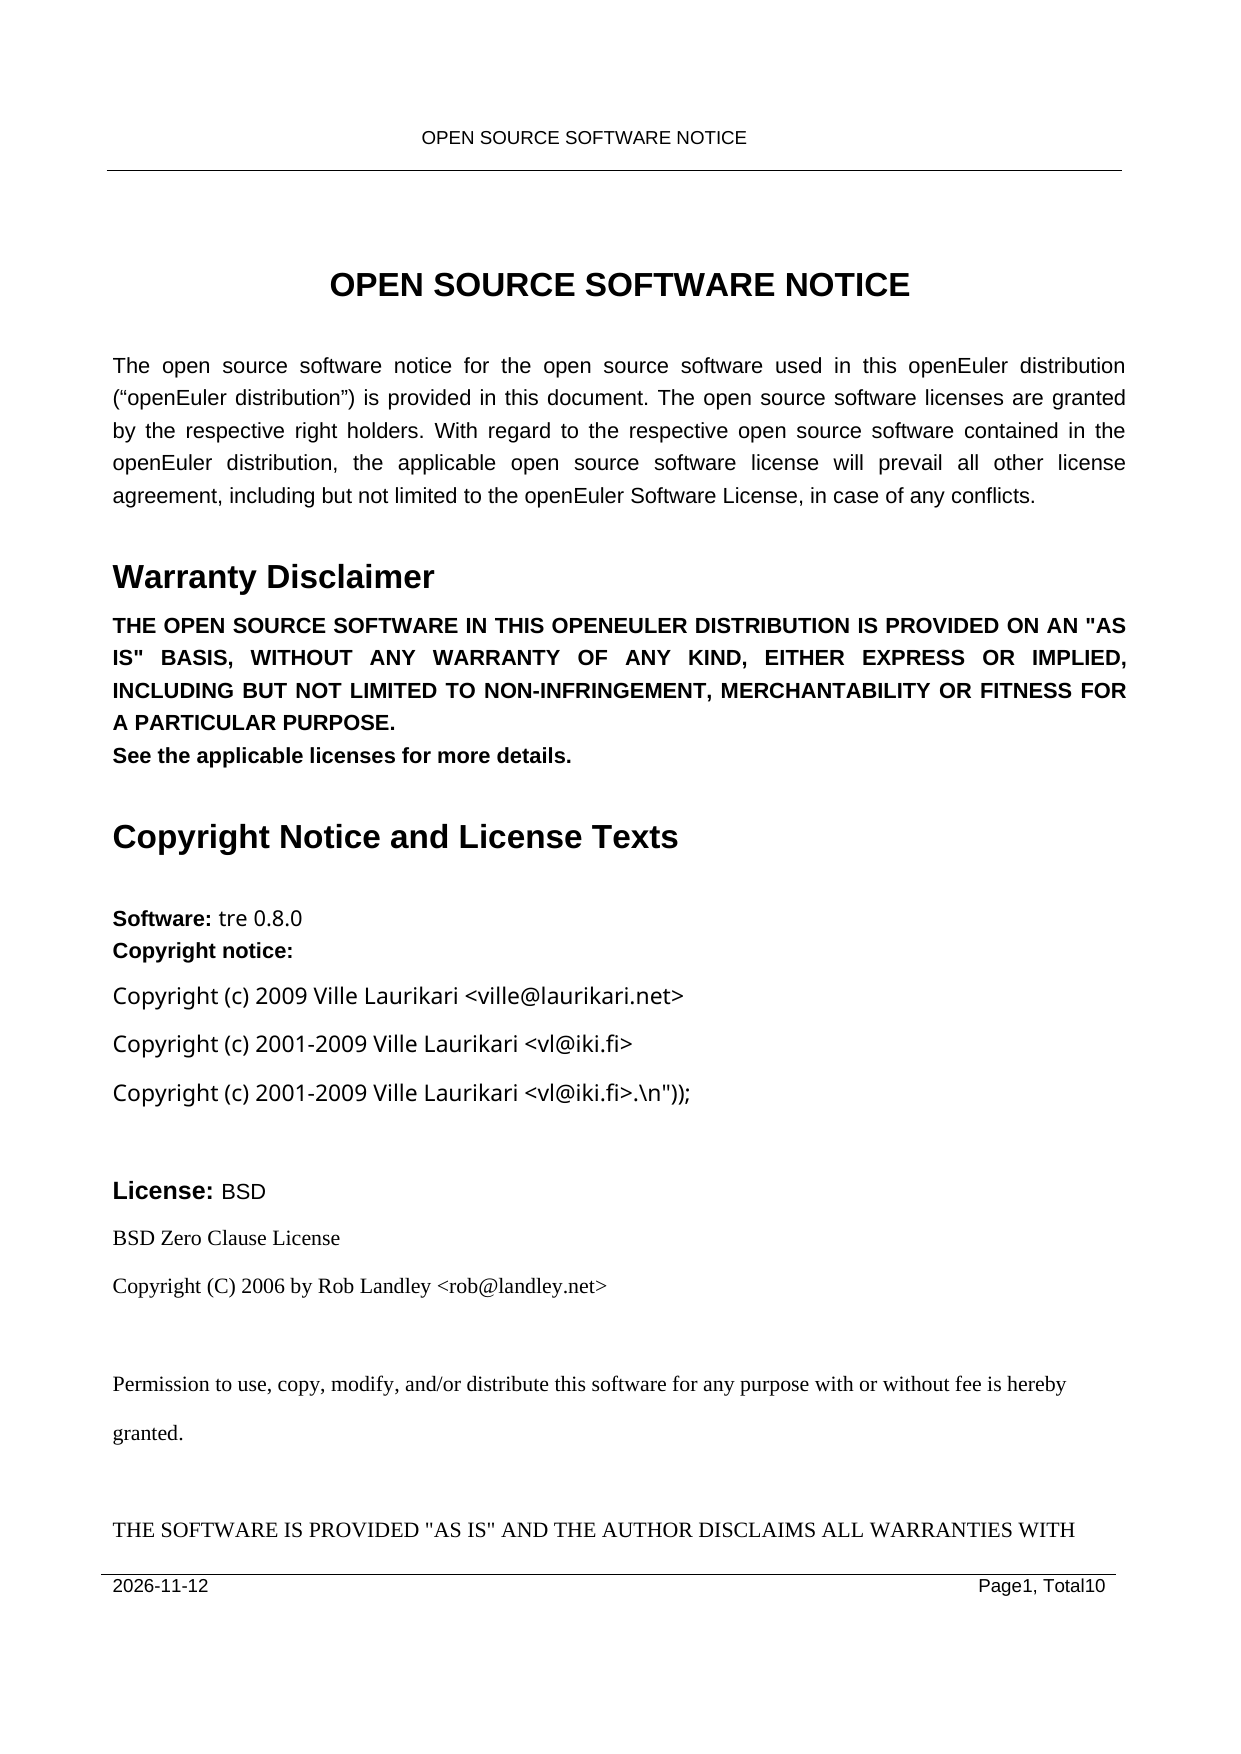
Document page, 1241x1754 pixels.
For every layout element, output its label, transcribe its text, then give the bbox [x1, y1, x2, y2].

text Copyright notice: [112, 934, 1128, 966]
text OPEN SOURCE SOFTWARE NOTICE [112, 251, 1128, 316]
text License: BSD [112, 1174, 1128, 1207]
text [112, 1221, 1128, 1546]
text The open source software notice for the open source software used in this openEuler distribution (“openEuler distribution”) is provided in this document. The open source software licenses are granted by the respective right holders. With regard to the respective open source software contained in the openEuler distribution, the applicable open source software license will prevail all other license agreement, including but not limited to the openEuler Software License, in case of any conflicts. [112, 349, 1128, 511]
text Software: tre 0.8.0 [112, 901, 1128, 934]
text Copyright (c) 2009 Ville Laurikari <ville@laurikari.net> Copyright (c) 2001-2009 Ville Laurikari <vl@iki.fi> Copyright (c) 2001-2009 Ville Laurikari <vl@iki.fi>.\n")); [112, 979, 1128, 1158]
text THE OPEN SOURCE SOFTWARE IN THIS OPENEULER DISTRIBUTION IS PROVIDED ON AN "AS IS" BASIS, WITHOUT ANY WARRANTY OF ANY KIND, EITHER EXPRESS OR IMPLIED, INCLUDING BUT NOT LIMITED TO NON-INFRINGEMENT, MERCHANTABILITY OR FITNESS FOR A PARTICULAR PURPOSE. See the applicable licenses for more details. [112, 609, 1128, 771]
text Warranty Disclaimer [112, 544, 1128, 609]
text Copyright Notice and License Texts [112, 804, 1128, 869]
